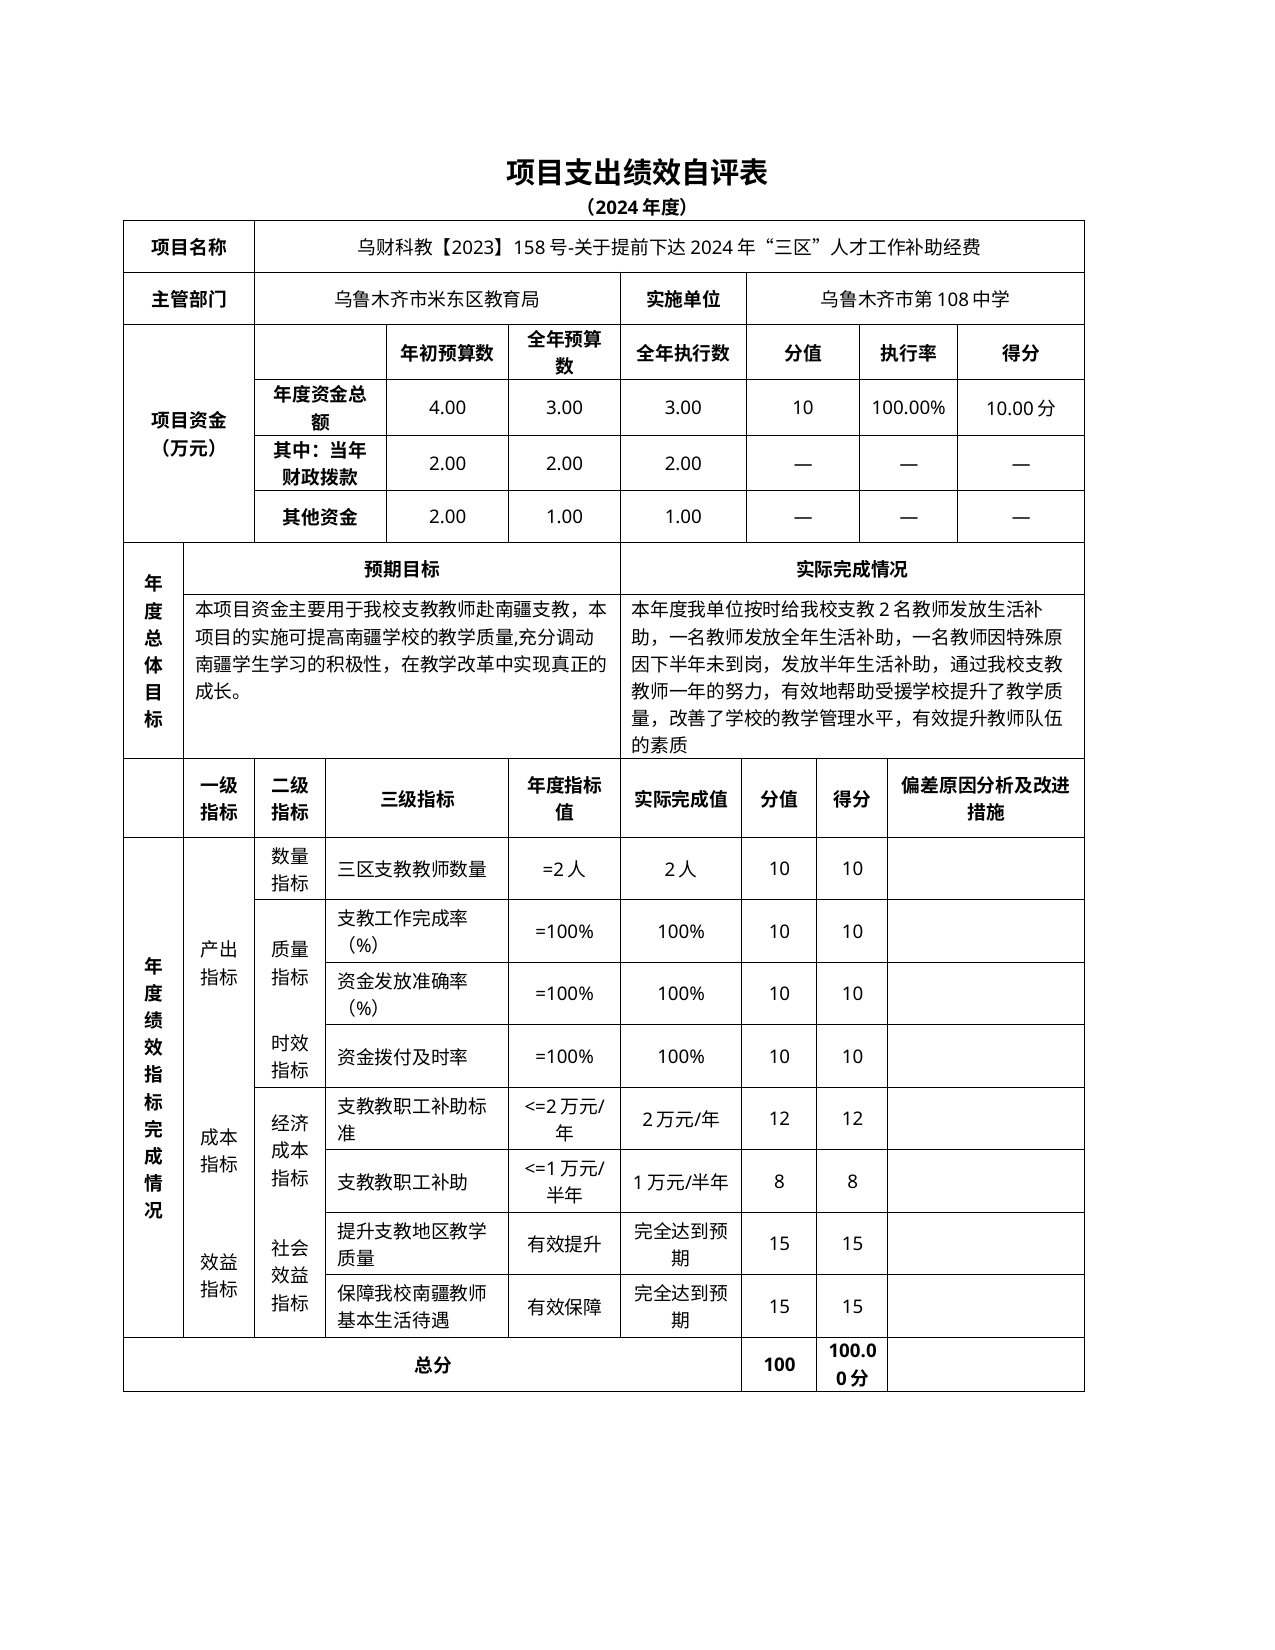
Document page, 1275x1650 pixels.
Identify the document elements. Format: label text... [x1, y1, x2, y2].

table_cell 2人 [621, 838, 741, 899]
table_cell 15 [742, 1275, 816, 1337]
table_cell 2.00 [509, 436, 620, 490]
table_cell 实施单位 [621, 273, 746, 324]
table_cell 年初预算数 [387, 325, 508, 379]
table_cell — [958, 436, 1084, 490]
table_cell 10 [817, 838, 887, 899]
table_cell 15 [742, 1213, 816, 1274]
table_cell 本年度我单位按时给我校支教2名教师发放生活补助，一名教师发放全年生活补助，一名教师因特殊原因下半年未到岗，发放半年生活补助，通过我校支教教师一年的努力，有效地帮助受援学校提升了教学质量，改善了学校的教学管理水平，有效提升教师队伍的素质 [621, 595, 1084, 758]
table_cell 保障我校南疆教师基本生活待遇 [326, 1275, 508, 1337]
table_cell — [860, 436, 957, 490]
table_cell 2万元/年 [621, 1088, 741, 1149]
table_cell 全年执行数 [621, 325, 746, 379]
table_cell 8 [817, 1150, 887, 1212]
table_cell [888, 1025, 1084, 1087]
table_cell 项目资金（万元） [124, 325, 254, 542]
table_cell 本项目资金主要用于我校支教教师赴南疆支教，本项目的实施可提高南疆学校的教学质量,充分调动南疆学生学习的积极性，在教学改革中实现真正的成长。 [184, 595, 620, 758]
table_cell =100% [509, 963, 620, 1024]
table_cell [888, 1088, 1084, 1149]
table_cell 100.00分 [817, 1338, 887, 1391]
table_cell 10 [742, 1025, 816, 1087]
table_cell 成本指标 [184, 1087, 254, 1212]
table_cell 1万元/半年 [621, 1150, 741, 1212]
table_cell 年度指标值 [509, 759, 620, 837]
table_cell =100% [509, 900, 620, 962]
table_cell 偏差原因分析及改进措施 [888, 759, 1084, 837]
table_cell 三级指标 [326, 759, 508, 837]
table_cell 产出指标 [184, 838, 254, 1087]
table_cell [888, 1213, 1084, 1274]
table_cell 12 [742, 1088, 816, 1149]
table_cell 完全达到预期 [621, 1275, 741, 1337]
table_cell 社会效益指标 [255, 1212, 325, 1337]
table_cell 分值 [742, 759, 816, 837]
table_cell 3.00 [621, 380, 746, 434]
table_cell 15 [817, 1275, 887, 1337]
table_cell [124, 759, 183, 837]
table_cell 资金发放准确率（%） [326, 963, 508, 1024]
table_cell 质量指标 [255, 900, 325, 1024]
table_cell [255, 325, 386, 379]
text 项目支出绩效自评表 [187, 150, 1087, 192]
table_cell 时效指标 [255, 1024, 325, 1087]
table_cell 年度资金总额 [255, 380, 386, 434]
table_cell 有效提升 [509, 1213, 620, 1274]
table_cell [888, 1338, 1084, 1391]
table_cell 三区支教教师数量 [326, 838, 508, 899]
table_cell 10 [817, 900, 887, 962]
table_cell 得分 [958, 325, 1084, 379]
table_cell — [860, 491, 957, 542]
table_cell 10 [742, 963, 816, 1024]
table_cell [888, 1275, 1084, 1337]
table_cell 支教教职工补助 [326, 1150, 508, 1212]
table_cell — [747, 491, 859, 542]
table_cell 数量指标 [255, 838, 325, 899]
table_cell — [747, 436, 859, 490]
table_cell 100 [742, 1338, 816, 1391]
table_cell [888, 1150, 1084, 1212]
table_cell 全年预算数 [509, 325, 620, 379]
table_cell 完全达到预期 [621, 1213, 741, 1274]
table_cell 其他资金 [255, 491, 386, 542]
table_cell 总分 [124, 1338, 741, 1391]
table_cell 得分 [817, 759, 887, 837]
table_cell 其中：当年财政拨款 [255, 436, 386, 490]
table_cell 1.00 [621, 491, 746, 542]
table_cell 支教教职工补助标准 [326, 1088, 508, 1149]
table_cell 执行率 [860, 325, 957, 379]
table_cell 8 [742, 1150, 816, 1212]
table_cell 二级指标 [255, 759, 325, 837]
table_cell 100% [621, 1025, 741, 1087]
table_cell <=2万元/年 [509, 1088, 620, 1149]
table_cell 2.00 [387, 436, 508, 490]
table_cell 实际完成值 [621, 759, 741, 837]
table_header 乌财科教【2023】158号-关于提前下达2024年“三区”人才工作补助经费 [255, 221, 1084, 272]
table_cell 2.00 [387, 491, 508, 542]
table_cell 10 [742, 900, 816, 962]
table_cell 10 [747, 380, 859, 434]
table_cell [888, 900, 1084, 962]
table_cell 提升支教地区教学质量 [326, 1213, 508, 1274]
table_cell 4.00 [387, 380, 508, 434]
table_cell 资金拨付及时率 [326, 1025, 508, 1087]
table_cell 支教工作完成率（%） [326, 900, 508, 962]
table_cell [888, 838, 1084, 899]
table_cell [888, 963, 1084, 1024]
table_cell 一级指标 [184, 759, 254, 837]
table_cell 3.00 [509, 380, 620, 434]
table_cell 效益指标 [184, 1212, 254, 1337]
table_cell — [958, 491, 1084, 542]
table_cell 15 [817, 1213, 887, 1274]
table_cell 2.00 [621, 436, 746, 490]
table_cell 100% [621, 900, 741, 962]
table_cell 实际完成情况 [621, 543, 1084, 594]
table_cell 主管部门 [124, 273, 254, 324]
table_cell 预期目标 [184, 543, 620, 594]
table_cell 分值 [747, 325, 859, 379]
table_cell 年度总体目标 [124, 543, 183, 758]
table_cell =100% [509, 1025, 620, 1087]
table_cell 100% [621, 963, 741, 1024]
text （2024年度） [187, 192, 1087, 219]
table_cell 10 [742, 838, 816, 899]
table_cell 乌鲁木齐市第108中学 [747, 273, 1084, 324]
table_cell 100.00% [860, 380, 957, 434]
table_header 项目名称 [124, 221, 254, 272]
table_cell 12 [817, 1088, 887, 1149]
table_cell 10.00分 [958, 380, 1084, 434]
table_cell <=1万元/半年 [509, 1150, 620, 1212]
table_cell 有效保障 [509, 1275, 620, 1337]
table_cell 10 [817, 963, 887, 1024]
table_cell =2人 [509, 838, 620, 899]
table_cell 10 [817, 1025, 887, 1087]
table_cell 乌鲁木齐市米东区教育局 [255, 273, 620, 324]
table_cell 年度绩效指标完成情况 [124, 838, 183, 1337]
table_cell 经济成本指标 [255, 1088, 325, 1212]
table_cell 1.00 [509, 491, 620, 542]
